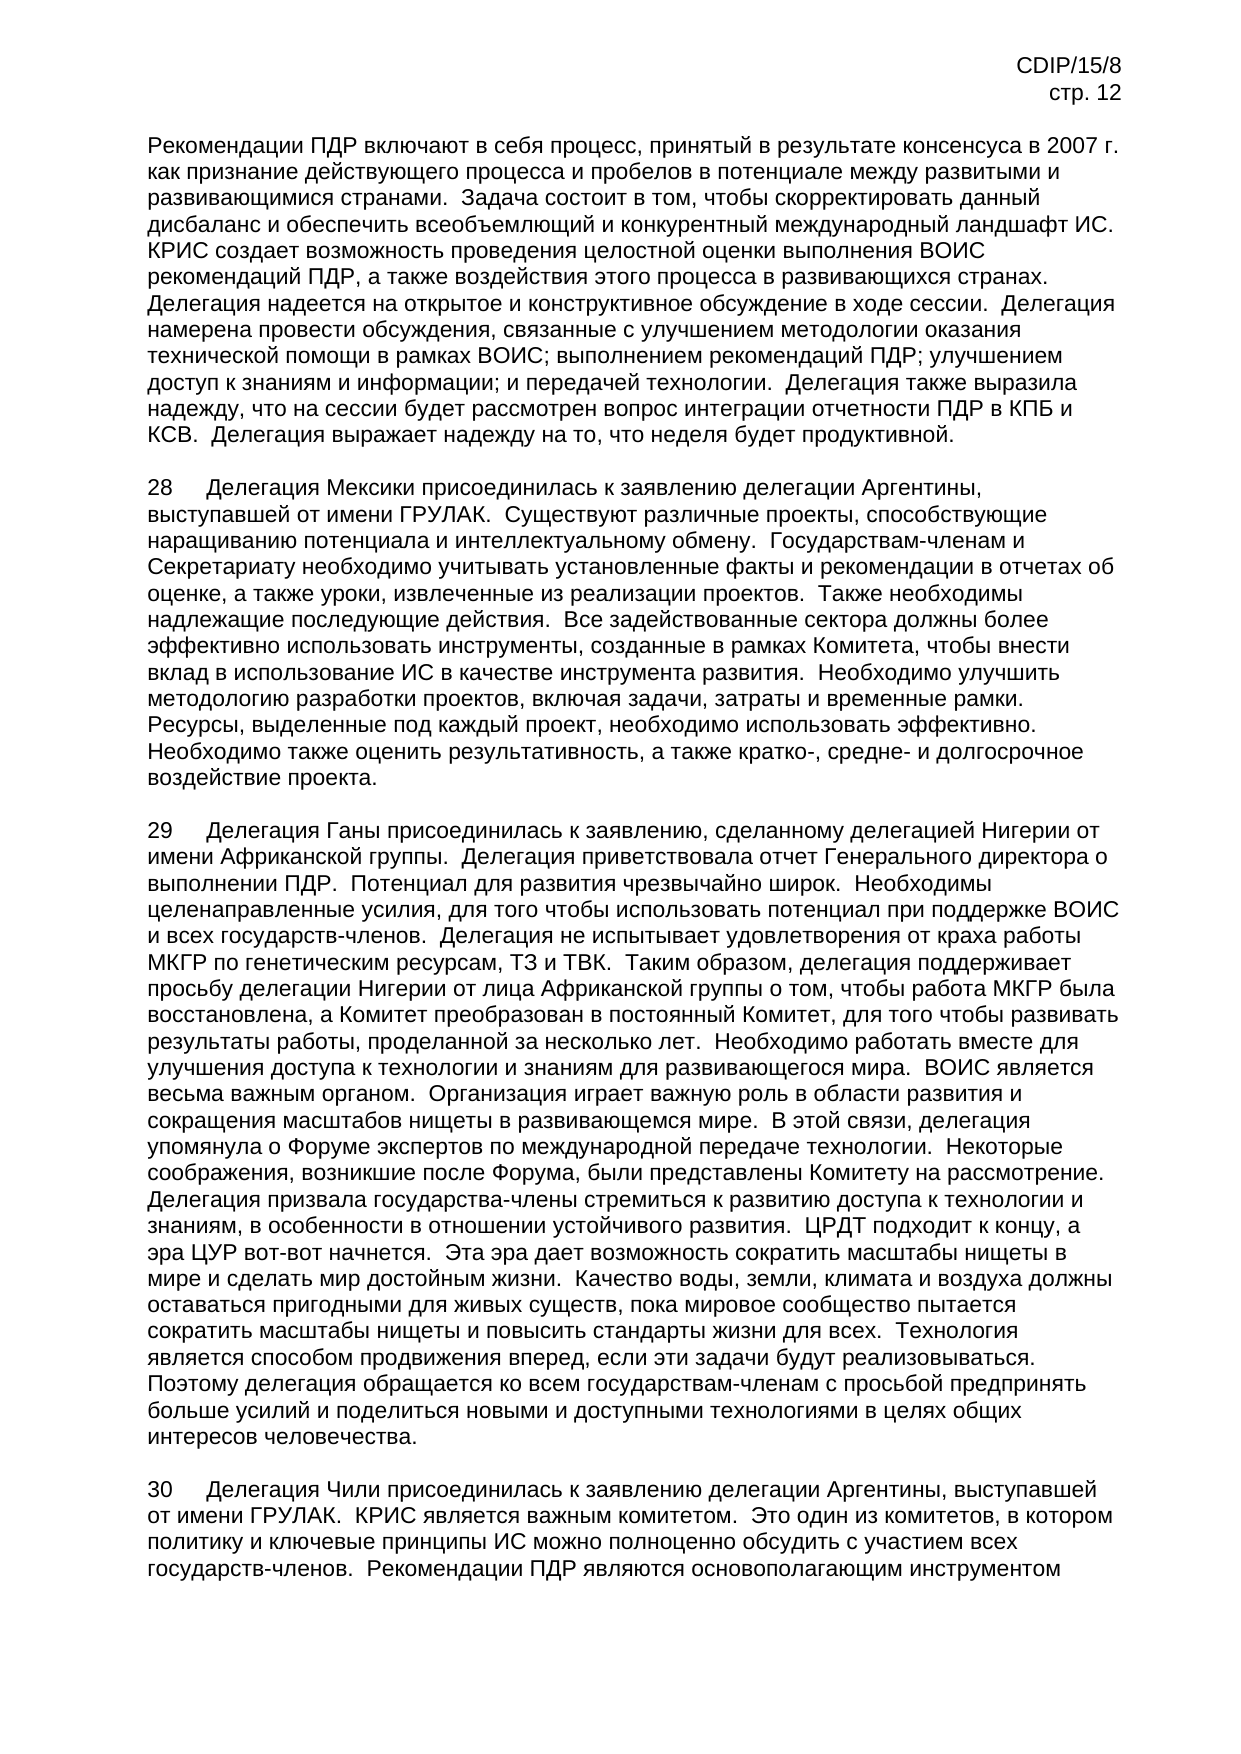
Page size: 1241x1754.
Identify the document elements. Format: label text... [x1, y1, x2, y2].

text Делегация Мексики присоединилась к заявлению делегации Аргентины, выступавшей от имени ГРУЛАК. Существуют различные проекты, способствующие наращиванию потенциала и интеллектуальному обмену. Государствам-членам и Секретариату необходимо учитывать установленные факты и рекомендации в отчетах об оценке, а также уроки, извлеченные из реализации проектов. Также необходимы надлежащие последующие действия. Все задействованные сектора должны более эффективно использовать инструменты, созданные в рамках Комитета, чтобы внести вклад в использование ИС в качестве инструмента развития. Необходимо улучшить методологию разработки проектов, включая задачи, затраты и временные рамки. Ресурсы, выделенные под каждый проект, необходимо использовать эффективно. Необходимо также оценить результативность, а также кратко-, средне- и долгосрочное воздействие проекта. [147, 474, 1122, 790]
text Делегация Ганы присоединилась к заявлению, сделанному делегацией Нигерии от имени Африканской группы. Делегация приветствовала отчет Генерального директора о выполнении ПДР. Потенциал для развития чрезвычайно широк. Необходимы целенаправленные усилия, для того чтобы использовать потенциал при поддержке ВОИС и всех государств-членов. Делегация не испытывает удовлетворения от краха работы МКГР по генетическим ресурсам, ТЗ и ТВК. Таким образом, делегация поддерживает просьбу делегации Нигерии от лица Африканской группы о том, чтобы работа МКГР была восстановлена, а Комитет преобразован в постоянный Комитет, для того чтобы развивать результаты работы, проделанной за несколько лет. Необходимо работать вместе для улучшения доступа к технологии и знаниям для развивающегося мира. ВОИС является весьма важным органом. Организация играет важную роль в области развития и сокращения масштабов нищеты в развивающемся мире. В этой связи, делегация упомянула о Форуме экспертов по международной передаче технологии. Некоторые соображения, возникшие после Форума, были представлены Комитету на рассмотрение. Делегация призвала государства-члены стремиться к развитию доступа к технологии и знаниям, в особенности в отношении устойчивого развития. ЦРДТ подходит к концу, а эра ЦУР вот-вот начнется. Эта эра дает возможность сократить масштабы нищеты в мире и сделать мир достойным жизни. Качество воды, земли, климата и воздуха должны оставаться пригодными для живых существ, пока мировое сообщество пытается сократить масштабы нищеты и повысить стандарты жизни для всех. Технология является способом продвижения вперед, если эти задачи будут реализовываться. Поэтому делегация обращается ко всем государствам-членам с просьбой предпринять больше усилий и поделиться новыми и доступными технологиями в целях общих интересов человечества. [147, 817, 1122, 1449]
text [147, 132, 1122, 448]
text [147, 1476, 1122, 1581]
